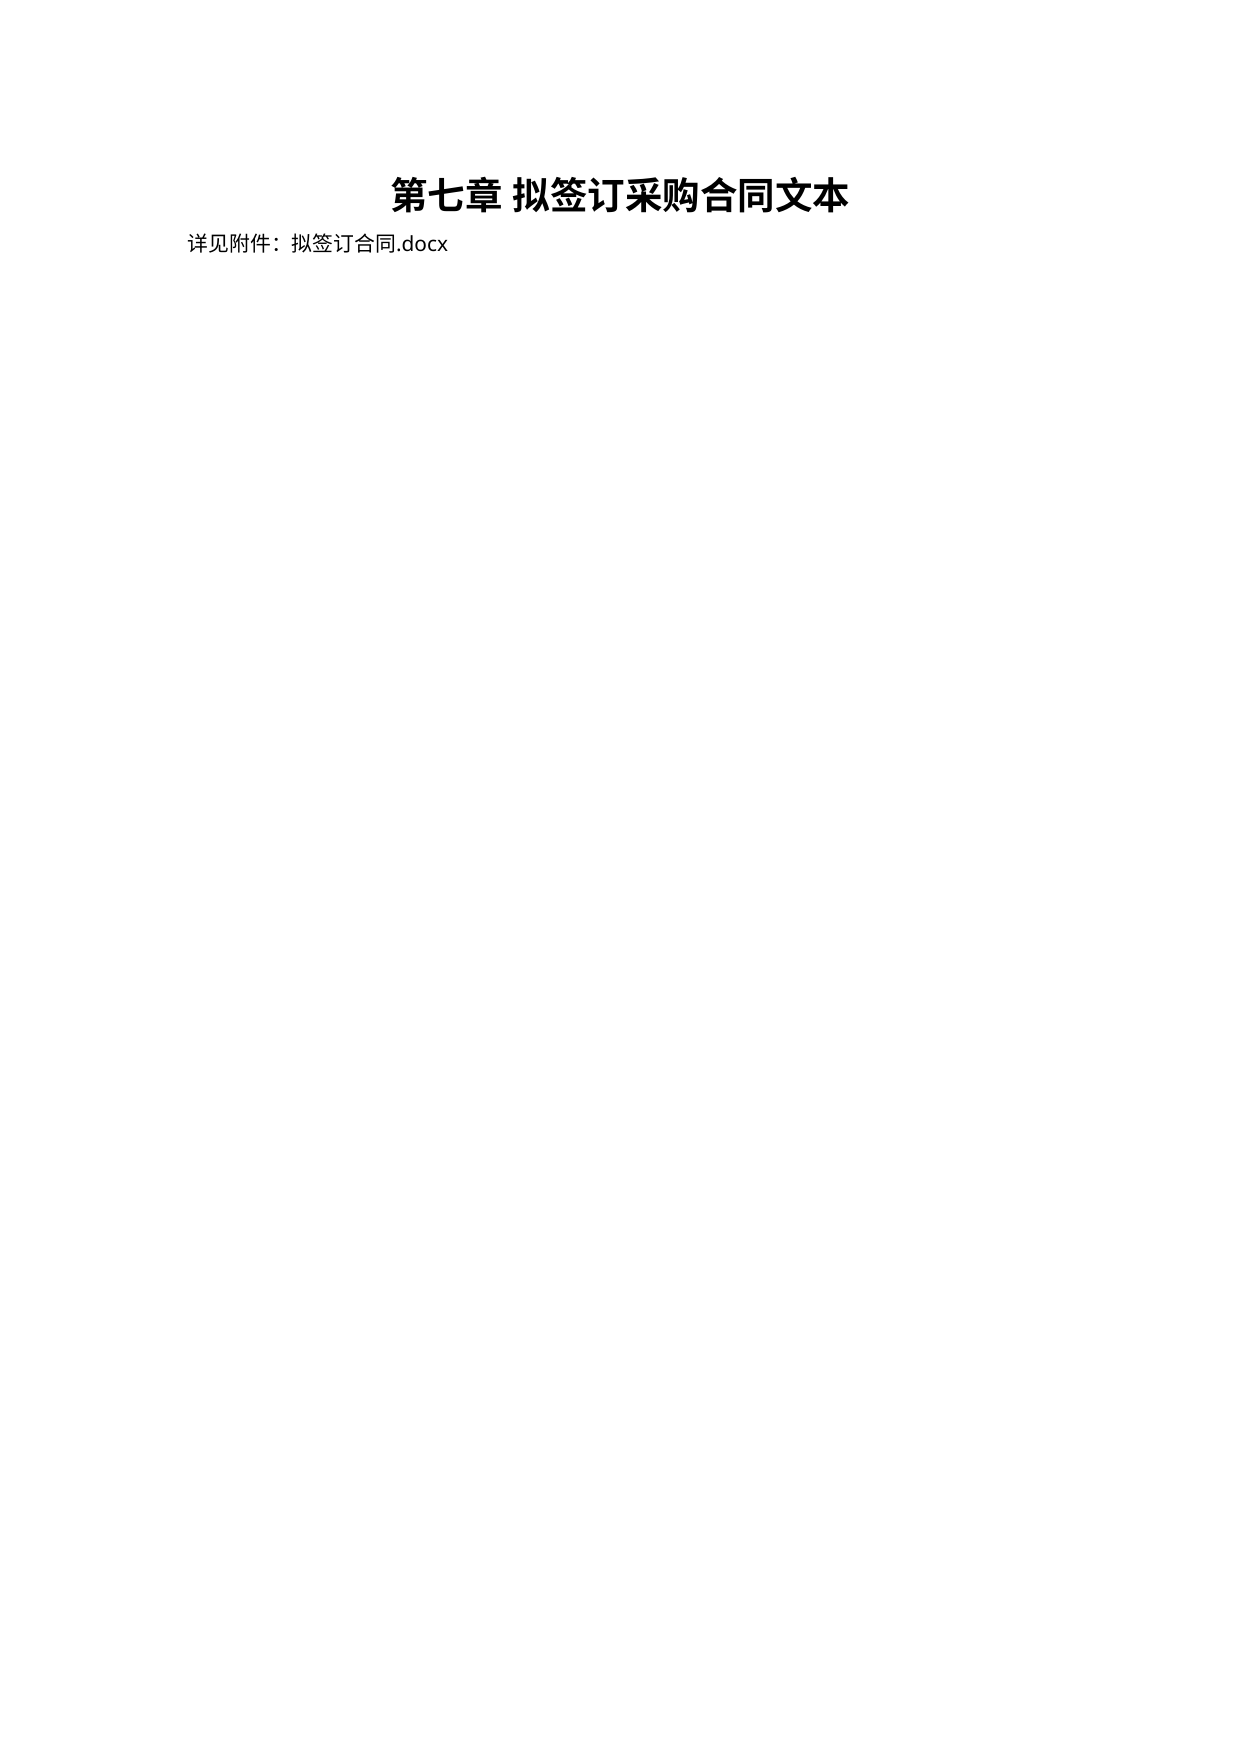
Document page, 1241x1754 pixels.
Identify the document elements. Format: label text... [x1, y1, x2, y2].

text 第七章 拟签订采购合同文本 [187, 162, 1053, 227]
text 详见附件：拟签订合同.docx [187, 227, 1053, 259]
